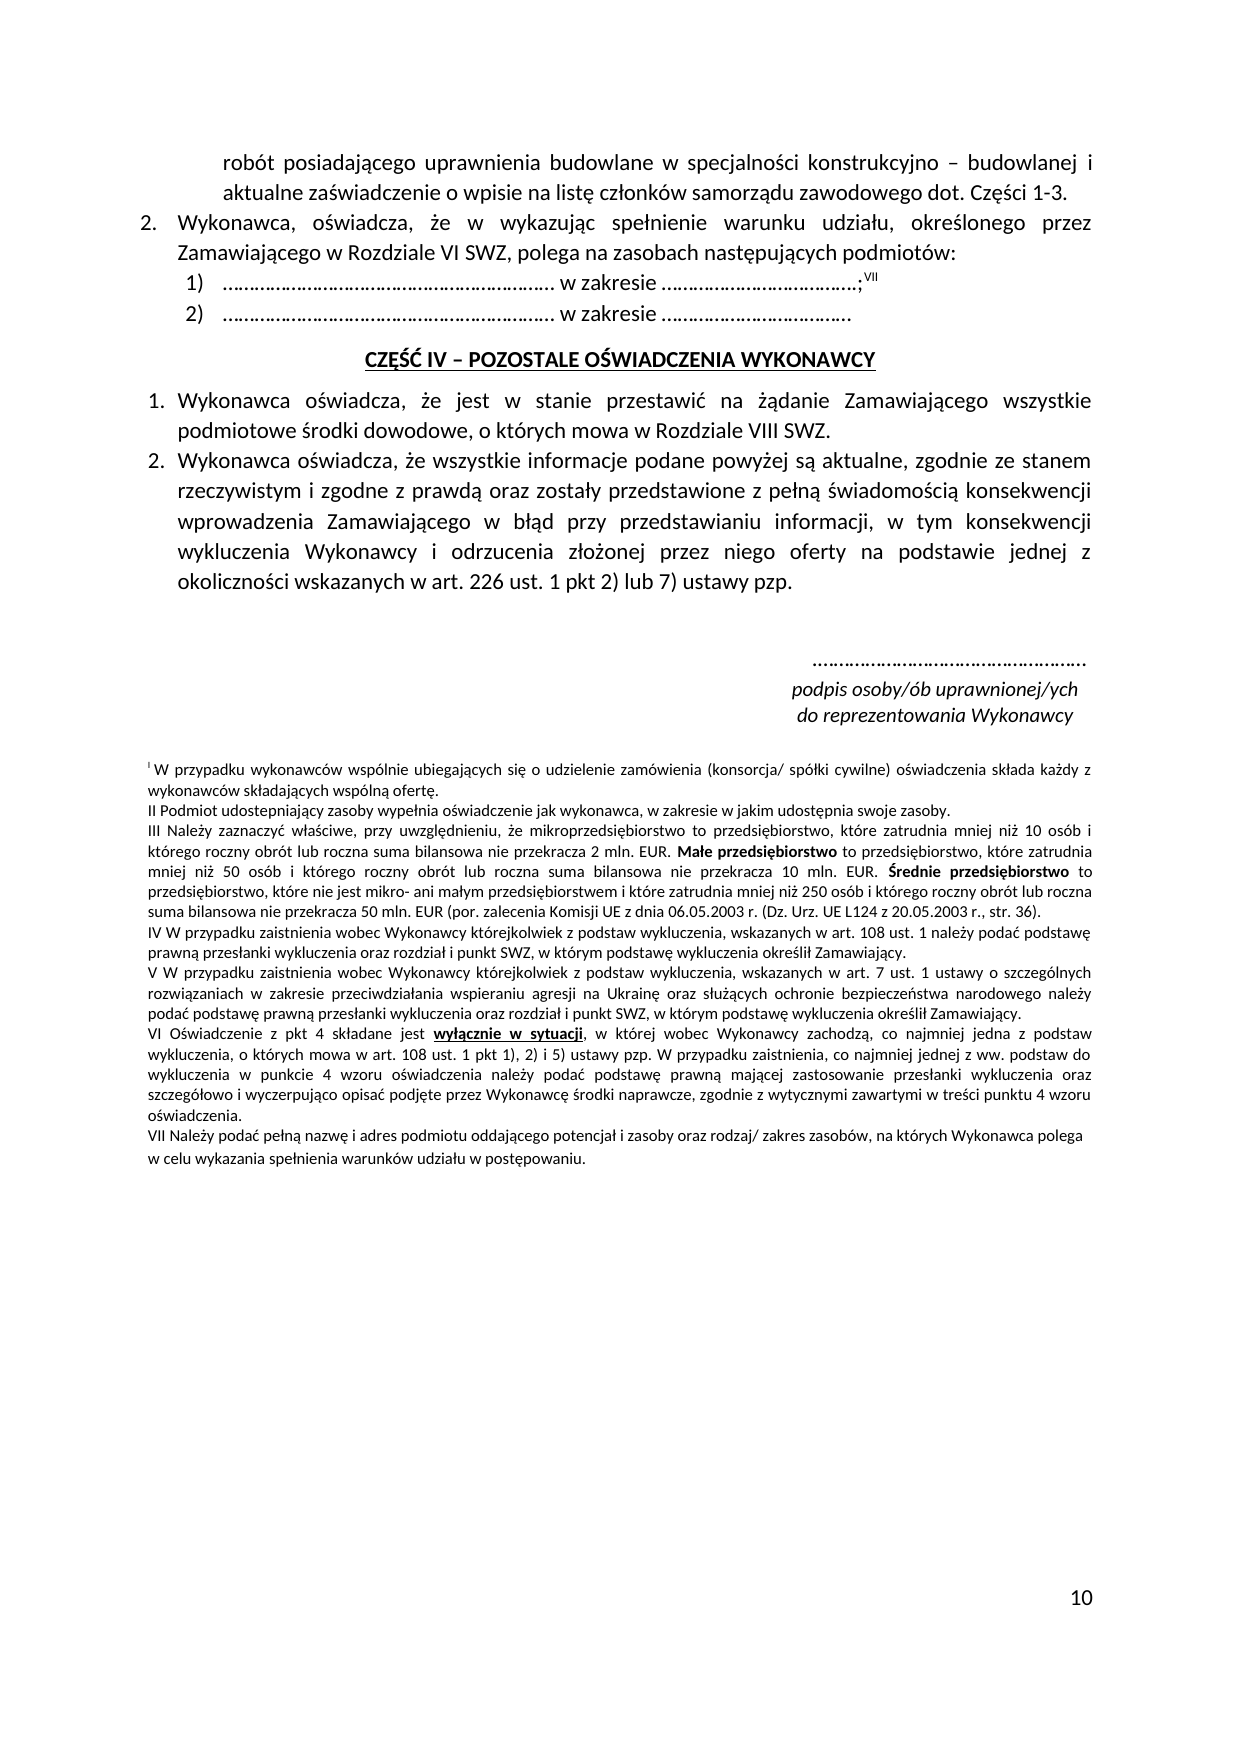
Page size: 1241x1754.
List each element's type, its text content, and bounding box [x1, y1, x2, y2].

list VI Oświadczenie z pkt 4 składane jest wyłącznie w sytuacji, w której wobec Wykonawcy zachodzą, co najmniej jedna z podstaw wykluczenia, o których mowa w art. 108 ust. 1 pkt 1), 2) i 5) ustawy pzp. W przypadku zaistnienia, co najmniej jednej z ww. podstaw do wykluczenia w punkcie 4 wzoru oświadczenia należy podać podstawę prawną mającej zastosowanie przesłanki wykluczenia oraz szczegółowo i wyczerpująco opisać podjęte przez Wykonawcę środki naprawcze, zgodnie z wytycznymi zawartymi w treści punktu 4 wzoru oświadczenia. [148, 1024, 1093, 1125]
list V W przypadku zaistnienia wobec Wykonawcy którejkolwiek z podstaw wykluczenia, wskazanych w art. 7 ust. 1 ustawy o szczególnych rozwiązaniach w zakresie przeciwdziałania wspieraniu agresji na Ukrainę oraz służących ochronie bezpieczeństwa narodowego należy podać podstawę prawną przesłanki wykluczenia oraz rozdział i punkt SWZ, w którym podstawę wykluczenia określił Zamawiający. [148, 963, 1093, 1024]
list II Podmiot udostepniający zasoby wypełnia oświadczenie jak wykonawca, w zakresie w jakim udostępnia swoje zasoby. [148, 800, 1093, 821]
text CZĘŚĆ IV – POZOSTALE OŚWIADCZENIA WYKONAWCY [148, 346, 1093, 373]
list IV W przypadku zaistnienia wobec Wykonawcy którejkolwiek z podstaw wykluczenia, wskazanych w art. 108 ust. 1 należy podać podstawę prawną przesłanki wykluczenia oraz rozdział i punkt SWZ, w którym podstawę wykluczenia określił Zamawiający. [148, 922, 1093, 963]
text VII Należy podać pełną nazwę i adres podmiotu oddającego potencjał i zasoby oraz rodzaj/ zakres zasobów, na których Wykonawca polega w celu wykazania spełnienia warunków udziału w postępowaniu. [148, 1125, 1093, 1169]
list Wykonawca, oświadcza, że w wykazując spełnienie warunku udziału, określonego przez Zamawiającego w Rozdziale VI SWZ, polega na zasobach następujących podmiotów: [140, 208, 1093, 266]
list Wykonawca oświadcza, że jest w stanie przestawić na żądanie Zamawiającego wszystkie podmiotowe środki dowodowe, o których mowa w Rozdziale VIII SWZ. [148, 386, 1093, 444]
text podpis osoby/ób uprawnionej/ych [148, 677, 1093, 702]
list Wykonawca oświadcza, że wszystkie informacje podane powyżej są aktualne, zgodnie ze stanem rzeczywistym i zgodne z prawdą oraz zostały przedstawione z pełną świadomością konsekwencji wprowadzenia Zamawiającego w błąd przy przedstawianiu informacji, w tym konsekwencji wykluczenia Wykonawcy i odrzucenia złożonej przez niego oferty na podstawie jednej z okoliczności wskazanych w art. 226 ust. 1 pkt 2) lub 7) ustawy pzp. [148, 446, 1093, 595]
list ……………………………………………………… w zakresie ……………………………….;VII [185, 268, 1093, 296]
list I W przypadku wykonawców wspólnie ubiegających się o udzielenie zamówienia (konsorcja/ spółki cywilne) oświadczenia składa każdy z wykonawców składających wspólną ofertę. [148, 759, 1093, 800]
text do reprezentowania Wykonawcy [148, 702, 1093, 727]
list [185, 148, 1093, 206]
text .…………………………………………… [148, 644, 1093, 672]
list ……………………………………………………… w zakresie ……………………………… [185, 299, 1093, 327]
list III Należy zaznaczyć właściwe, przy uwzględnieniu, że mikroprzedsiębiorstwo to przedsiębiorstwo, które zatrudnia mniej niż 10 osób i którego roczny obrót lub roczna suma bilansowa nie przekracza 2 mln. EUR. Małe przedsiębiorstwo to przedsiębiorstwo, które zatrudnia mniej niż 50 osób i którego roczny obrót lub roczna suma bilansowa nie przekracza 10 mln. EUR. Średnie przedsiębiorstwo to przedsiębiorstwo, które nie jest mikro- ani małym przedsiębiorstwem i które zatrudnia mniej niż 250 osób i którego roczny obrót lub roczna suma bilansowa nie przekracza 50 mln. EUR (por. zalecenia Komisji UE z dnia 06.05.2003 r. (Dz. Urz. UE L124 z 20.05.2003 r., str. 36). [148, 821, 1093, 922]
